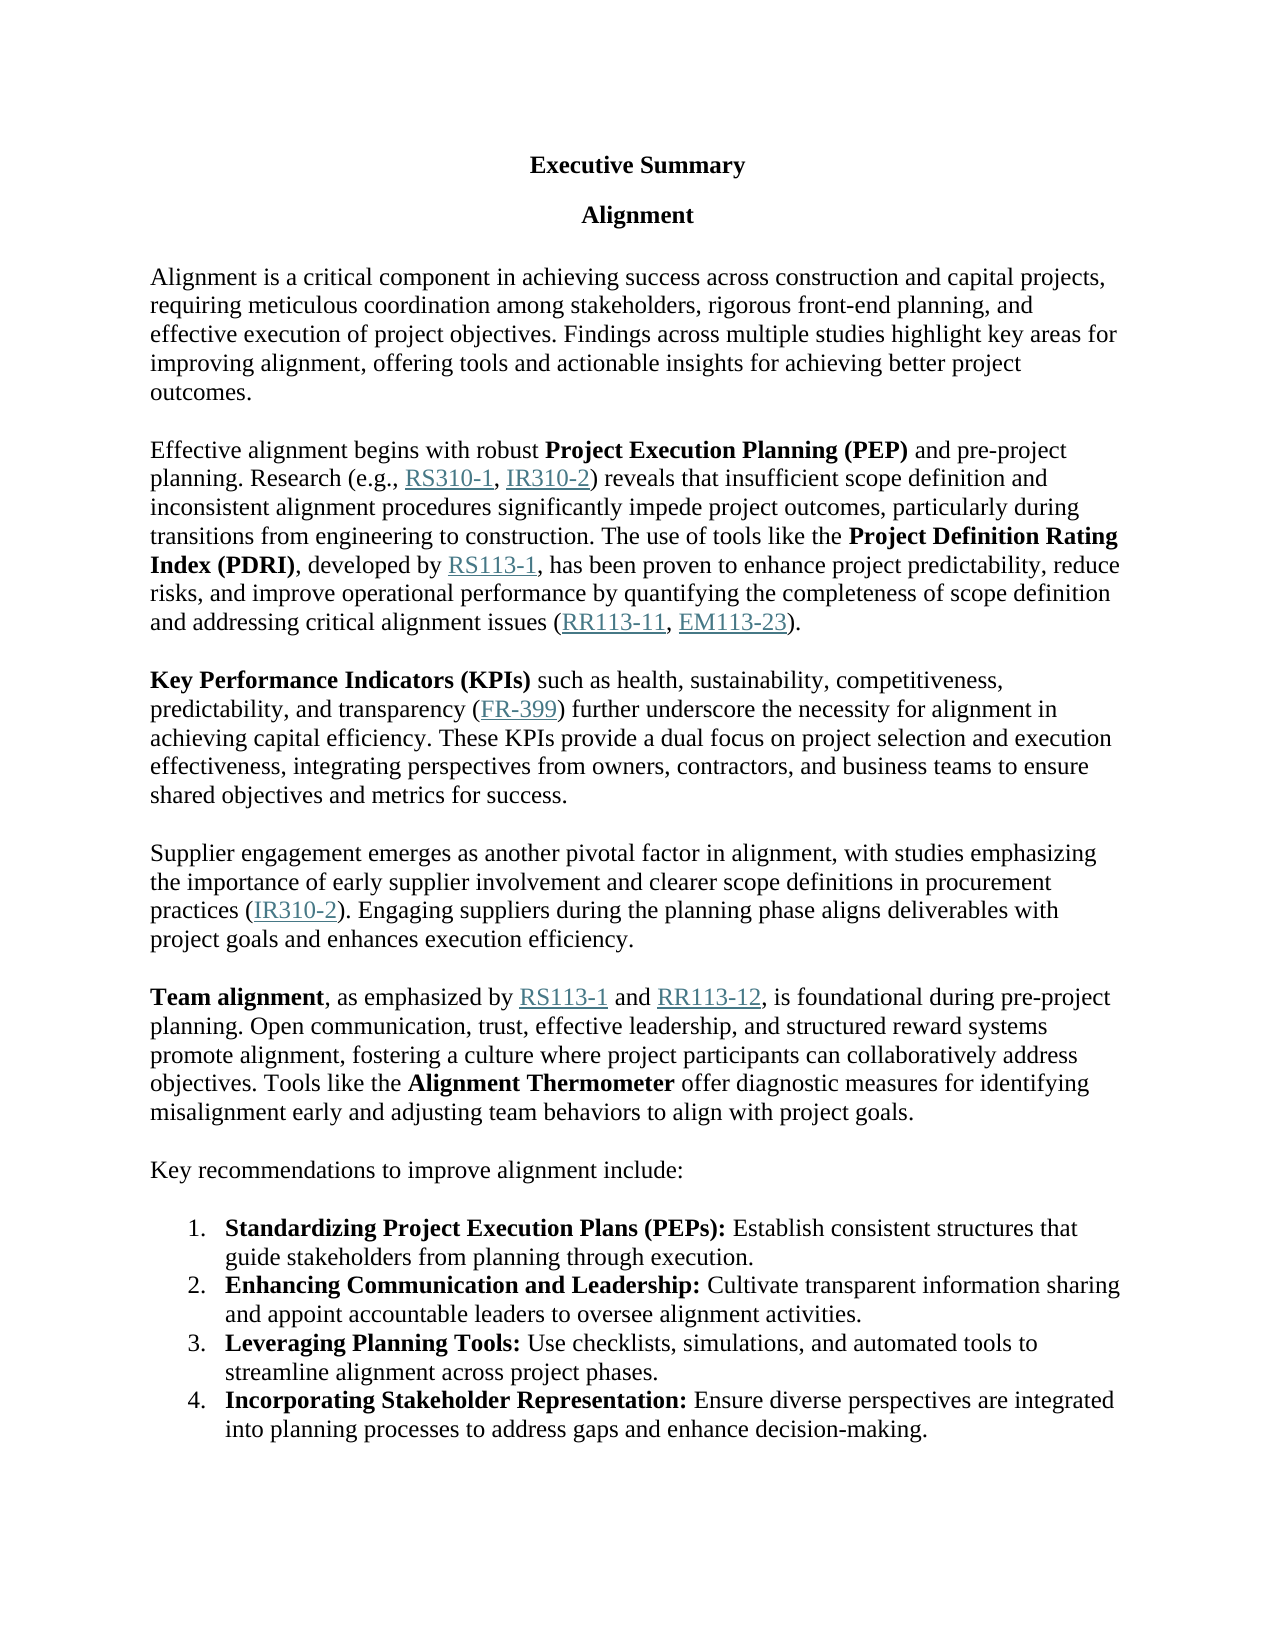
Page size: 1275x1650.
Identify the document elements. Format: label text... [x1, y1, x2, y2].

text Alignment [150, 200, 1125, 228]
text Supplier engagement emerges as another pivotal factor in alignment, with studies emphasizing the importance of early supplier involvement and clearer scope definitions in procurement practices (IR310-2). Engaging suppliers during the planning phase aligns deliverables with project goals and enhances execution efficiency. [150, 838, 1125, 953]
text Team alignment, as emphasized by RS113-1 and RR113-12, is foundational during pre-project planning. Open communication, trust, effective leadership, and structured reward systems promote alignment, fostering a culture where project participants can collaboratively address objectives. Tools like the Alignment Thermometer offer diagnostic measures for identifying misalignment early and adjusting team behaviors to align with project goals. [150, 982, 1125, 1126]
text Effective alignment begins with robust Project Execution Planning (PEP) and pre-project planning. Research (e.g., RS310-1, IR310-2) reveals that insufficient scope definition and inconsistent alignment procedures significantly impede project outcomes, particularly during transitions from engineering to construction. The use of tools like the Project Definition Rating Index (PDRI), developed by RS113-1, has been proven to enhance project predictability, reduce risks, and improve operational performance by quantifying the completeness of scope definition and addressing critical alignment issues (RR113-11, EM113-23). [150, 435, 1125, 636]
text Key Performance Indicators (KPIs) such as health, sustainability, competitiveness, predictability, and transparency (FR-399) further underscore the necessity for alignment in achieving capital efficiency. These KPIs provide a dual focus on project selection and execution effectiveness, integrating perspectives from owners, contractors, and business teams to ensure shared objectives and metrics for success. [150, 665, 1125, 809]
text Key recommendations to improve alignment include: [150, 1155, 1125, 1184]
list Standardizing Project Execution Plans (PEPs): Establish consistent structures that guide stakeholders from planning through execution. [187, 1213, 1125, 1271]
text Alignment is a critical component in achieving success across construction and capital projects, requiring meticulous coordination among stakeholders, rigorous front-end planning, and effective execution of project objectives. Findings across multiple studies highlight key areas for improving alignment, offering tools and actionable insights for achieving better project outcomes. [150, 262, 1125, 406]
list Enhancing Communication and Leadership: Cultivate transparent information sharing and appoint accountable leaders to oversee alignment activities. [187, 1271, 1125, 1328]
list Leveraging Planning Tools: Use checklists, simulations, and automated tools to streamline alignment across project phases. [187, 1328, 1125, 1386]
text Executive Summary [150, 150, 1125, 179]
list Incorporating Stakeholder Representation: Ensure diverse perspectives are integrated into planning processes to address gaps and enhance decision-making. [187, 1386, 1125, 1443]
